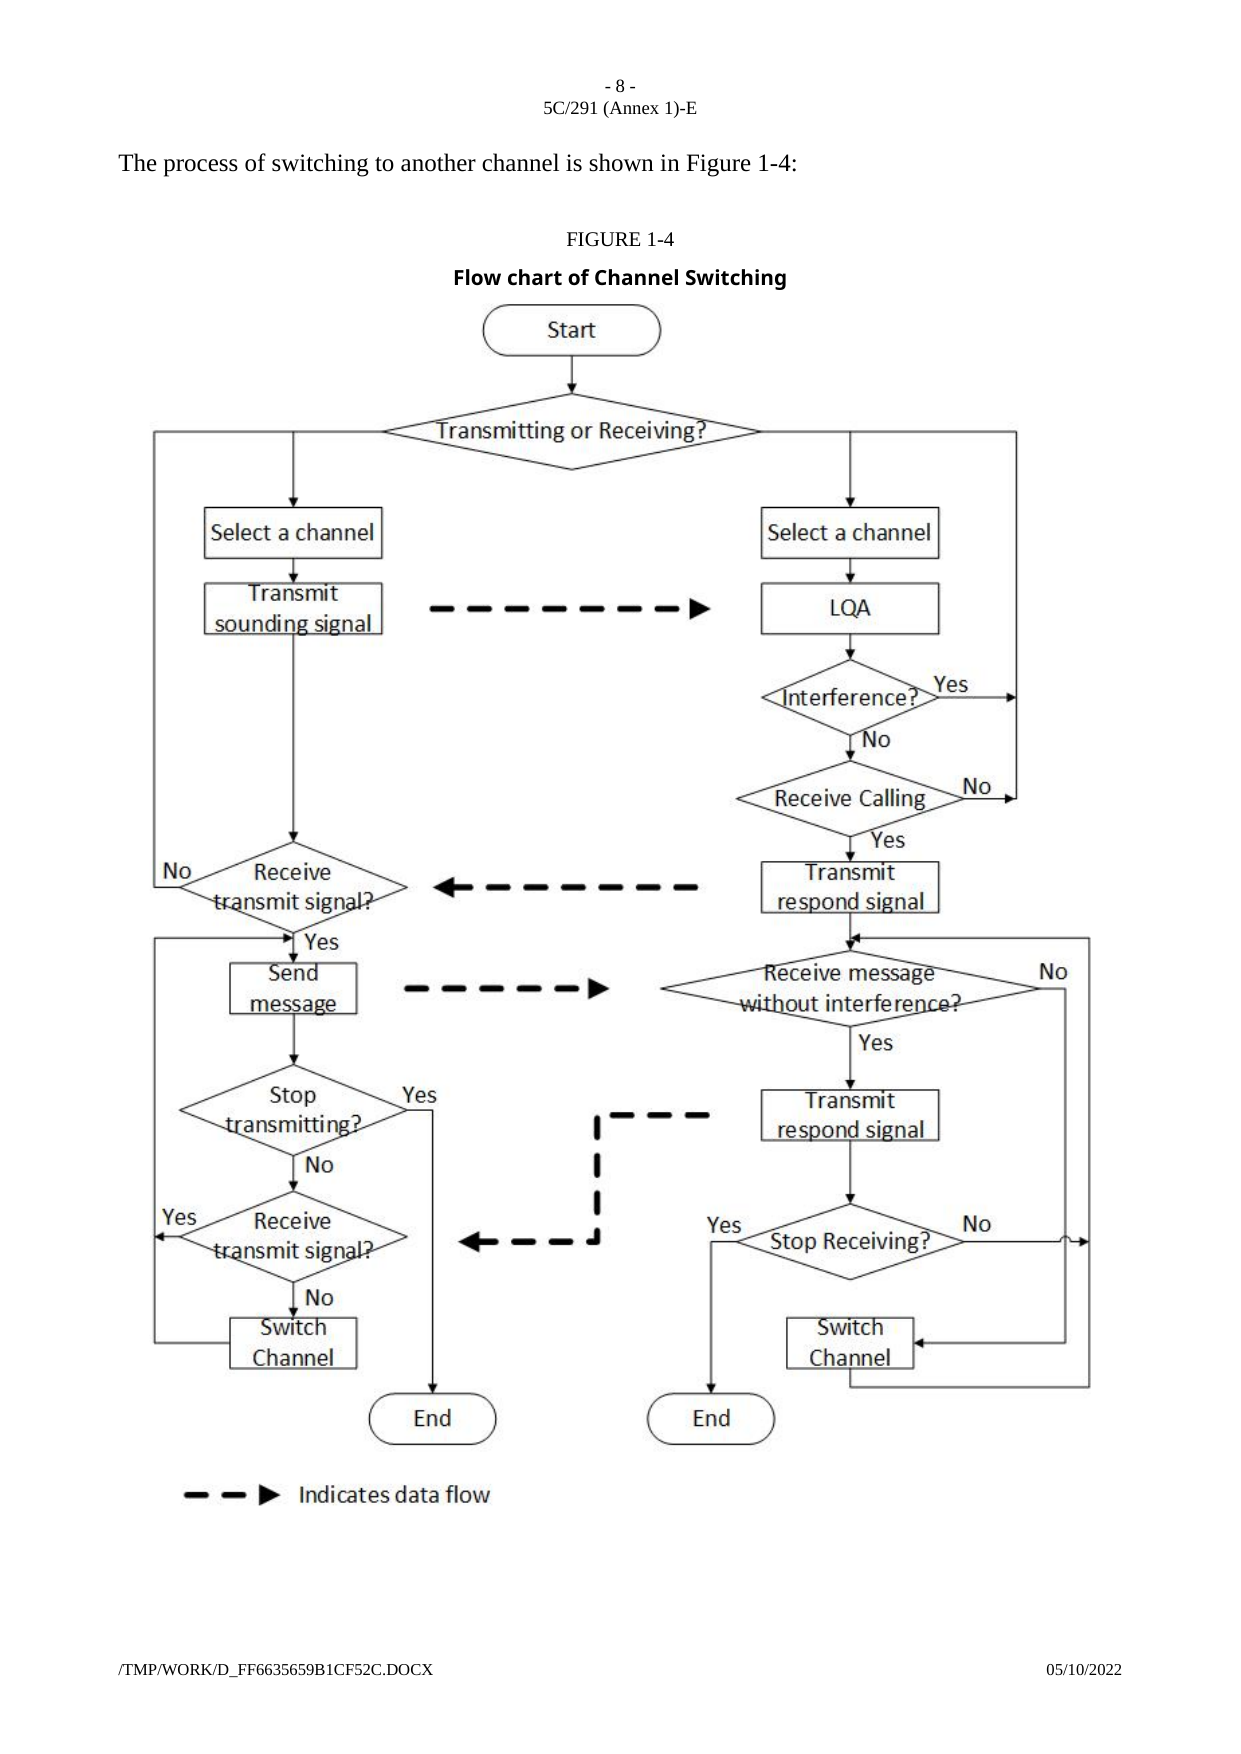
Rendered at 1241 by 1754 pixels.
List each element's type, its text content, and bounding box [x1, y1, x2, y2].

text FIGURE 1-4 [118, 226, 1122, 251]
text The process of switching to another channel is shown in Figure 1-4: [118, 148, 1122, 176]
picture [149, 303, 1091, 1523]
title Flow chart of Channel Switching [118, 263, 1122, 291]
